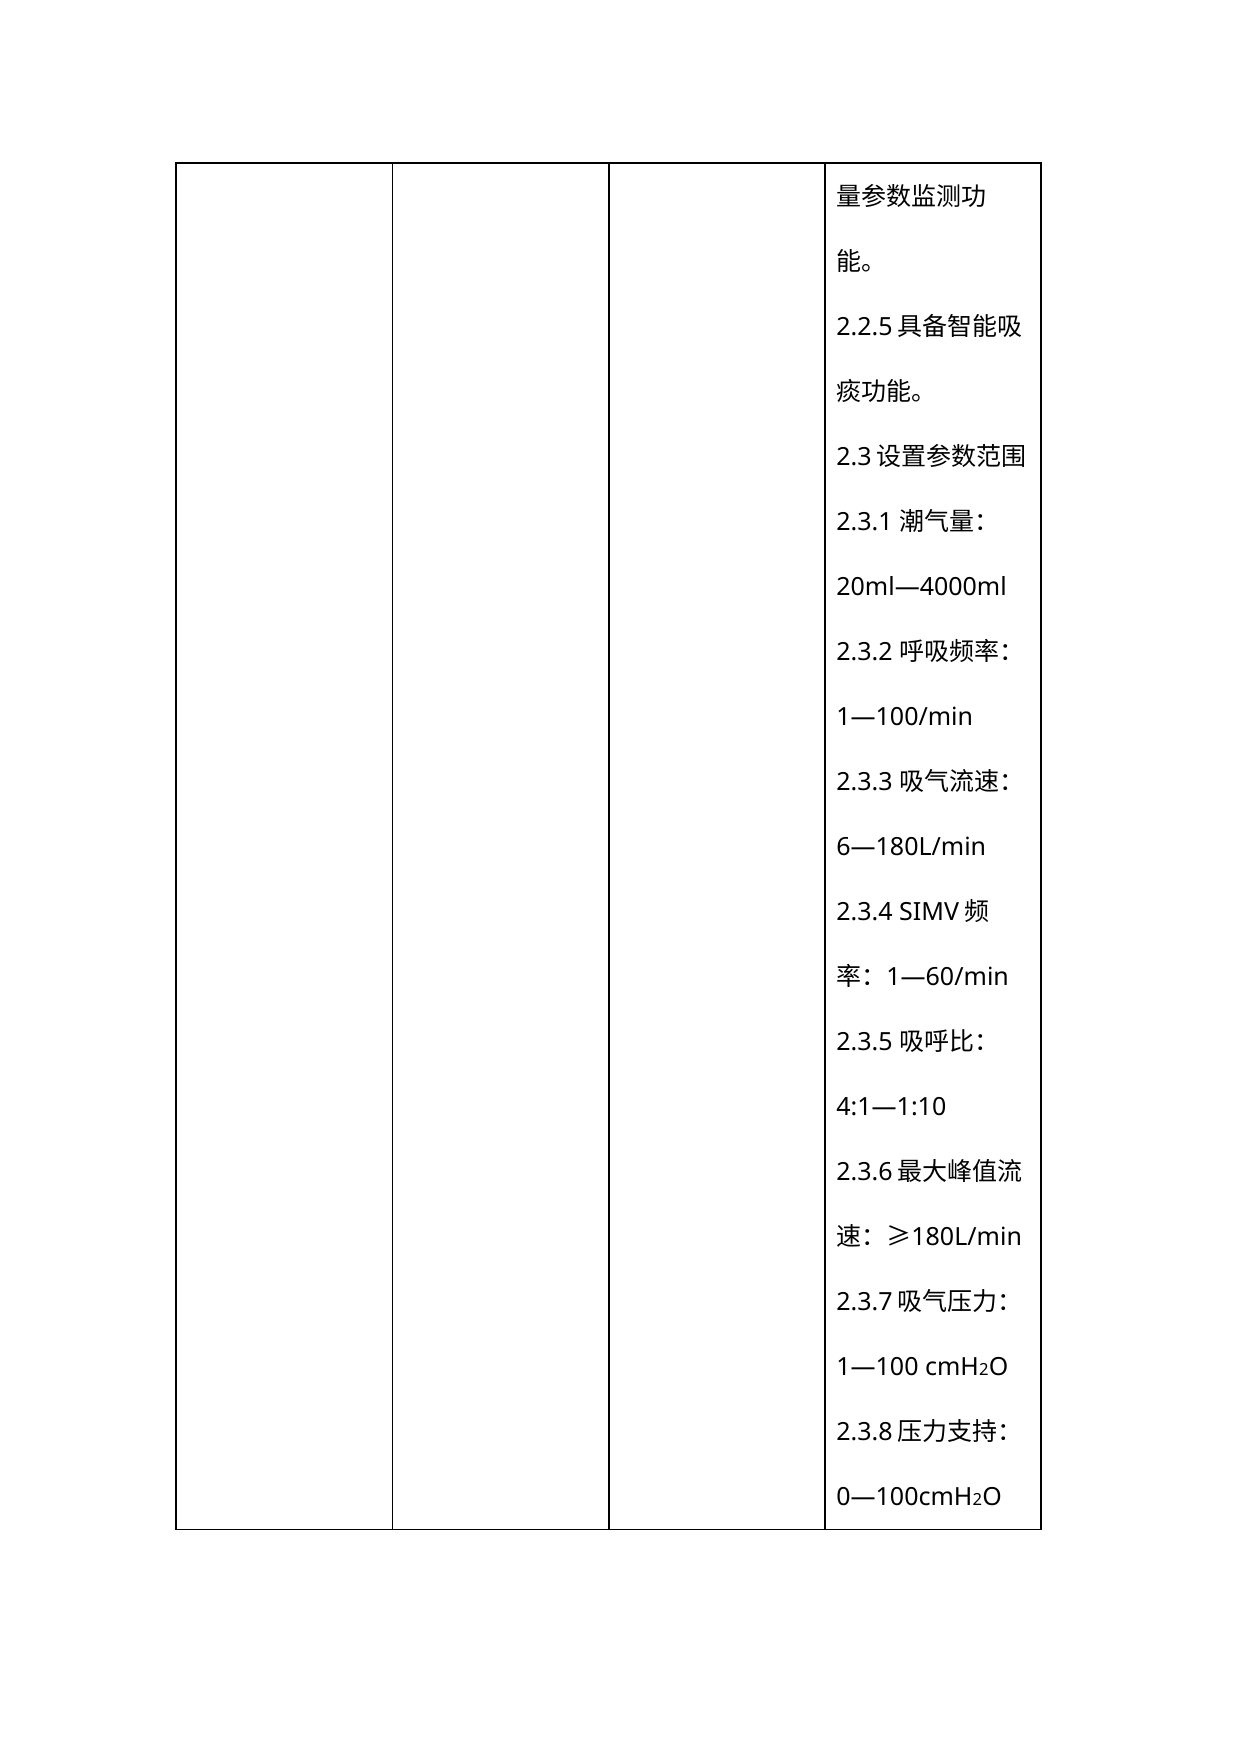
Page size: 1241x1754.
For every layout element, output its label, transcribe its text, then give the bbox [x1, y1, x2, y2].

table_cell [610, 164, 824, 1528]
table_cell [826, 164, 1040, 1528]
table_cell 5 [393, 164, 608, 1528]
table_cell [177, 164, 392, 1528]
